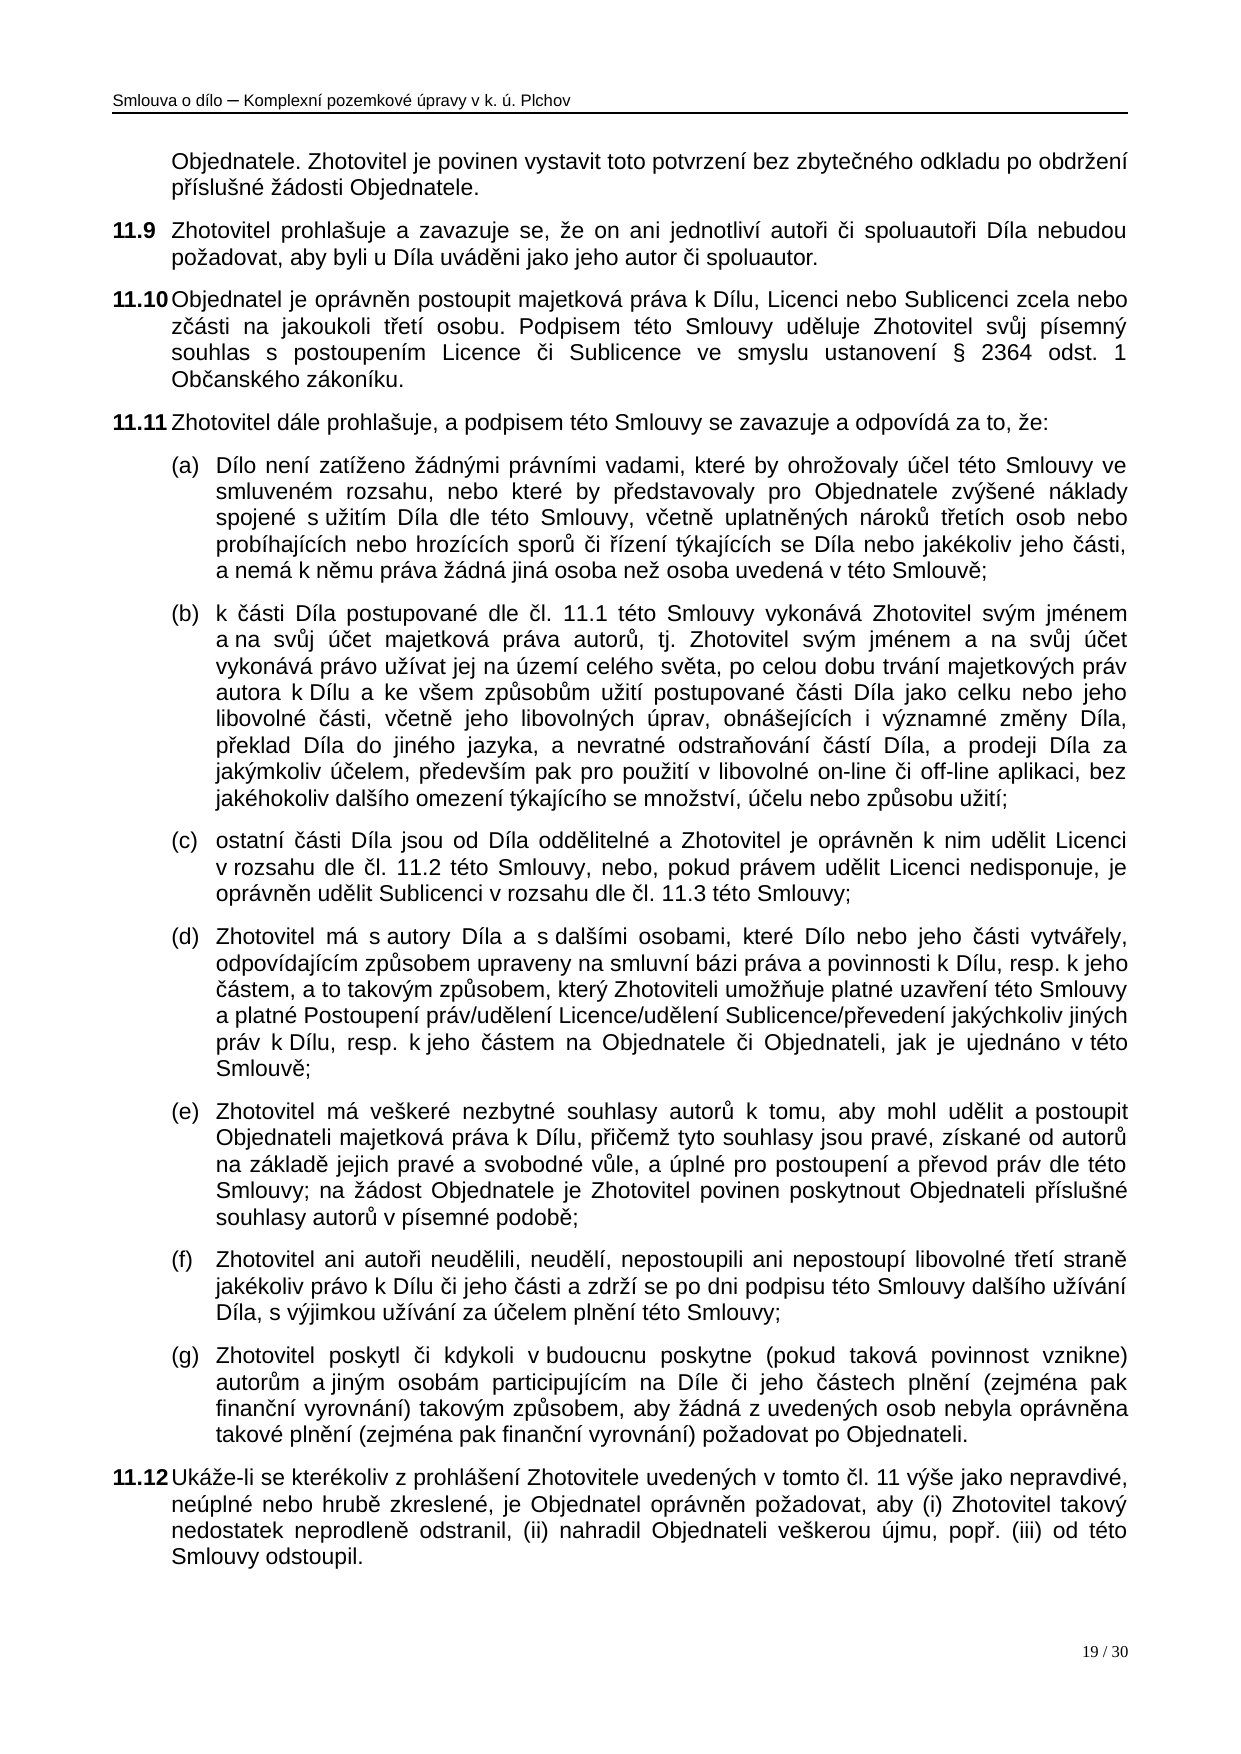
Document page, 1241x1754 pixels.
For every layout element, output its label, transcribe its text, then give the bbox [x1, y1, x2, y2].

text ostatní části Díla jsou od Díla oddělitelné a Zhotovitel je oprávněn k nim udělit Licenci v rozsahu dle čl. 11.2 této Smlouvy, nebo, pokud právem udělit Licenci nedisponuje, je oprávněn udělit Sublicenci v rozsahu dle čl. 11.3 této Smlouvy; [171, 827, 1128, 907]
text Zhotovitel dále prohlašuje, a podpisem této Smlouvy se zavazuje a odpovídá za to, že: [112, 408, 1128, 435]
text k části Díla postupované dle čl. 11.1 této Smlouvy vykonává Zhotovitel svým jménem a na svůj účet majetková práva autorů, tj. Zhotovitel svým jménem a na svůj účet vykonává právo užívat jej na území celého světa, po celou dobu trvání majetkových práv autora k Dílu a ke všem způsobům užití postupované části Díla jako celku nebo jeho libovolné části, včetně jeho libovolných úprav, obnášejících i významné změny Díla, překlad Díla do jiného jazyka, a nevratné odstraňování částí Díla, a prodeji Díla za jakýmkoliv účelem, především pak pro použití v libovolné on-line či off-line aplikaci, bez jakéhokoliv dalšího omezení týkajícího se množství, účelu nebo způsobu užití; [171, 600, 1128, 811]
text Zhotovitel má veškeré nezbytné souhlasy autorů k tomu, aby mohl udělit a postoupit Objednateli majetková práva k Dílu, přičemž tyto souhlasy jsou pravé, získané od autorů na základě jejich pravé a svobodné vůle, a úplné pro postoupení a převod práv dle této Smlouvy; na žádost Objednatele je Zhotovitel povinen poskytnout Objednateli příslušné souhlasy autorů v písemné podobě; [171, 1098, 1128, 1230]
text Zhotovitel poskytl či kdykoli v budoucnu poskytne (pokud taková povinnost vznikne) autorům a jiným osobám participujícím na Díle či jeho částech plnění (zejména pak finanční vyrovnání) takovým způsobem, aby žádná z uvedených osob nebyla oprávněna takové plnění (zejména pak finanční vyrovnání) požadovat po Objednateli. [171, 1342, 1128, 1448]
text Zhotovitel prohlašuje a zavazuje se, že on ani jednotliví autoři či spoluautoři Díla nebudou požadovat, aby byli u Díla uváděni jako jeho autor či spoluautor. [112, 217, 1128, 270]
text Zhotovitel ani autoři neudělili, neudělí, nepostoupili ani nepostoupí libovolné třetí straně jakékoliv právo k Dílu či jeho části a zdrží se po dni podpisu této Smlouvy dalšího užívání Díla, s výjimkou užívání za účelem plnění této Smlouvy; [171, 1246, 1128, 1326]
text Zhotovitel má s autory Díla a s dalšími osobami, které Dílo nebo jeho části vytvářely, odpovídajícím způsobem upraveny na smluvní bázi práva a povinnosti k Dílu, resp. k jeho částem, a to takovým způsobem, který Zhotoviteli umožňuje platné uzavření této Smlouvy a platné Postoupení práv/udělení Licence/udělení Sublicence/převedení jakýchkoliv jiných práv k Dílu, resp. k jeho částem na Objednatele či Objednateli, jak je ujednáno v této Smlouvě; [171, 923, 1128, 1081]
text Objednatel je oprávněn postoupit majetková práva k Dílu, Licenci nebo Sublicenci zcela nebo zčásti na jakoukoli třetí osobu. Podpisem této Smlouvy uděluje Zhotovitel svůj písemný souhlas s postoupením Licence či Sublicence ve smyslu ustanovení § 2364 odst. 1 Občanského zákoníku. [112, 286, 1128, 392]
text Ukáže-li se kterékoliv z prohlášení Zhotovitele uvedených v tomto čl. 11 výše jako nepravdivé, neúplné nebo hrubě zkreslené, je Objednatel oprávněn požadovat, aby (i) Zhotovitel takový nedostatek neprodleně odstranil, (ii) nahradil Objednateli veškerou újmu, popř. (iii) od této Smlouvy odstoupil. [112, 1464, 1128, 1570]
list Dílo není zatíženo žádnými právními vadami, které by ohrožovaly účel této Smlouvy ve smluveném rozsahu, nebo které by představovaly pro Objednatele zvýšené náklady spojené s užitím Díla dle této Smlouvy, včetně uplatněných nároků třetích osob nebo probíhajících nebo hrozících sporů či řízení týkajících se Díla nebo jakékoliv jeho části, a nemá k němu práva žádná jiná osoba než osoba uvedená v této Smlouvě; [171, 452, 1128, 583]
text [112, 148, 1128, 200]
